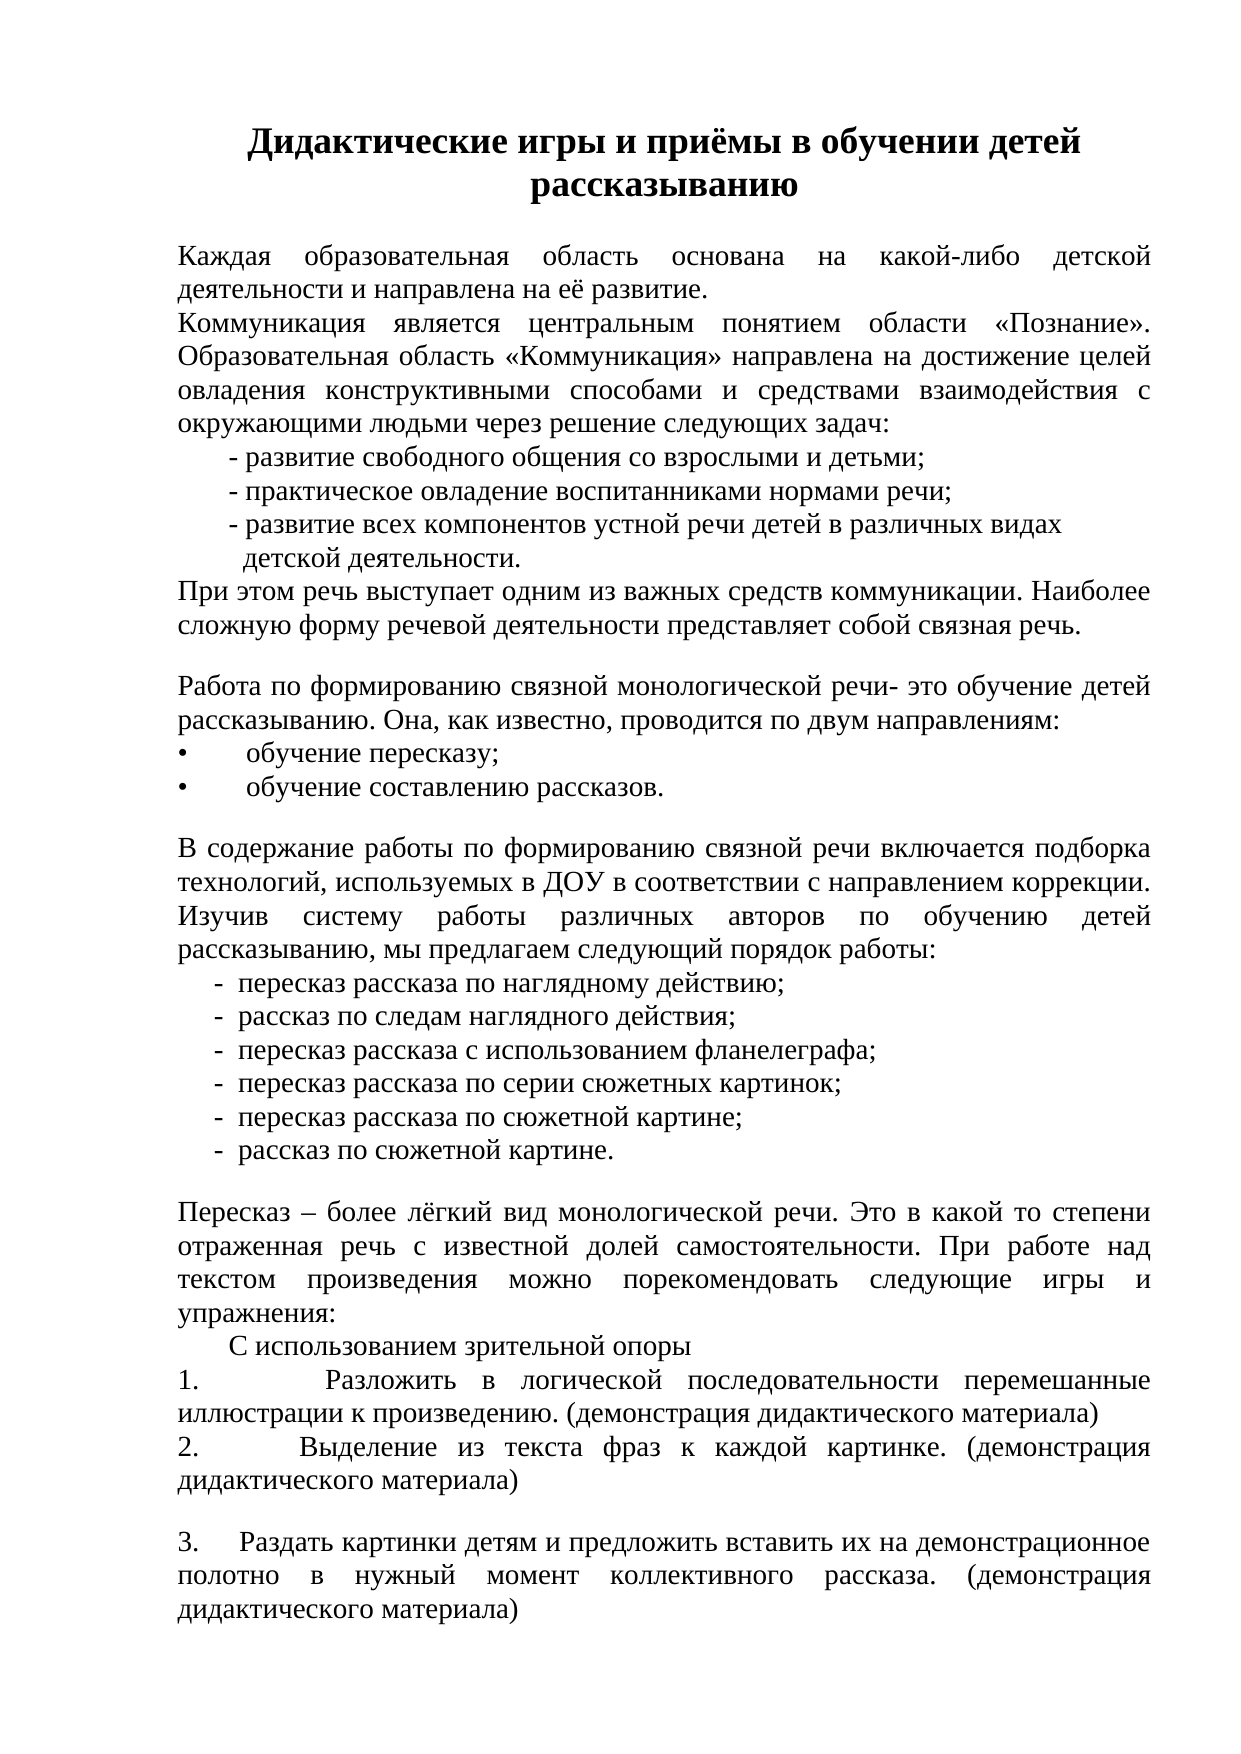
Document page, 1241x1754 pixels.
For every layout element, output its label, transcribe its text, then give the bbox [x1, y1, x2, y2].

text При этом речь выступает одним из важных средств коммуникации. Наиболее сложную форму речевой деятельности представляет собой связная речь. [177, 573, 1152, 640]
text - пересказ рассказа по серии сюжетных картинок; [177, 1065, 1152, 1099]
text С использованием зрительной опоры [177, 1328, 1152, 1362]
text 2. Выделение из текста фраз к каждой картинке. (демонстрация дидактического материала) [177, 1429, 1152, 1496]
text Каждая образовательная область основана на какой-либо детской деятельности и направлена на её развитие. [177, 238, 1152, 305]
text В содержание работы по формированию связной речи включается подборка технологий, используемых в ДОУ в соответствии с направлением коррекции. Изучив систему работы различных авторов по обучению детей рассказыванию, мы предлагаем следующий порядок работы: [177, 831, 1152, 965]
text - рассказ по следам наглядного действия; [177, 998, 1152, 1032]
text - рассказ по сюжетной картине. [177, 1132, 1152, 1166]
text - развитие свободного общения со взрослыми и детьми; [177, 439, 1152, 473]
text Коммуникация является центральным понятием области «Познание». Образовательная область «Коммуникация» направлена на достижение целей овладения конструктивными способами и средствами взаимодействия с окружающими людьми через решение следующих задач: [177, 305, 1152, 439]
text Работа по формированию связной монологической речи- это обучение детей рассказыванию. Она, как известно, проводится по двум направлениям: [177, 668, 1152, 736]
text - практическое овладение воспитанниками нормами речи; [177, 473, 1152, 506]
text 1. Разложить в логической последовательности перемешанные иллюстрации к произведению. (демонстрация дидактического материала) [177, 1362, 1152, 1429]
text детской деятельности. [177, 540, 1152, 573]
text 3. Раздать картинки детям и предложить вставить их на демонстрационное полотно в нужный момент коллективного рассказа. (демонстрация дидактического материала) [177, 1524, 1152, 1624]
text - развитие всех компонентов устной речи детей в различных видах [177, 506, 1152, 540]
text • обучение составлению рассказов. [177, 769, 1152, 803]
text Дидактические игры и приёмы в обучении детей рассказыванию [177, 118, 1152, 204]
text - пересказ рассказа по сюжетной картине; [177, 1099, 1152, 1132]
text • обучение пересказу; [177, 736, 1152, 769]
text - пересказ рассказа по наглядному действию; [177, 965, 1152, 998]
text - пересказ рассказа с использованием фланелеграфа; [177, 1032, 1152, 1065]
text Пересказ – более лёгкий вид монологической речи. Это в какой то степени отраженная речь с известной долей самостоятельности. При работе над текстом произведения можно порекомендовать следующие игры и упражнения: [177, 1194, 1152, 1328]
